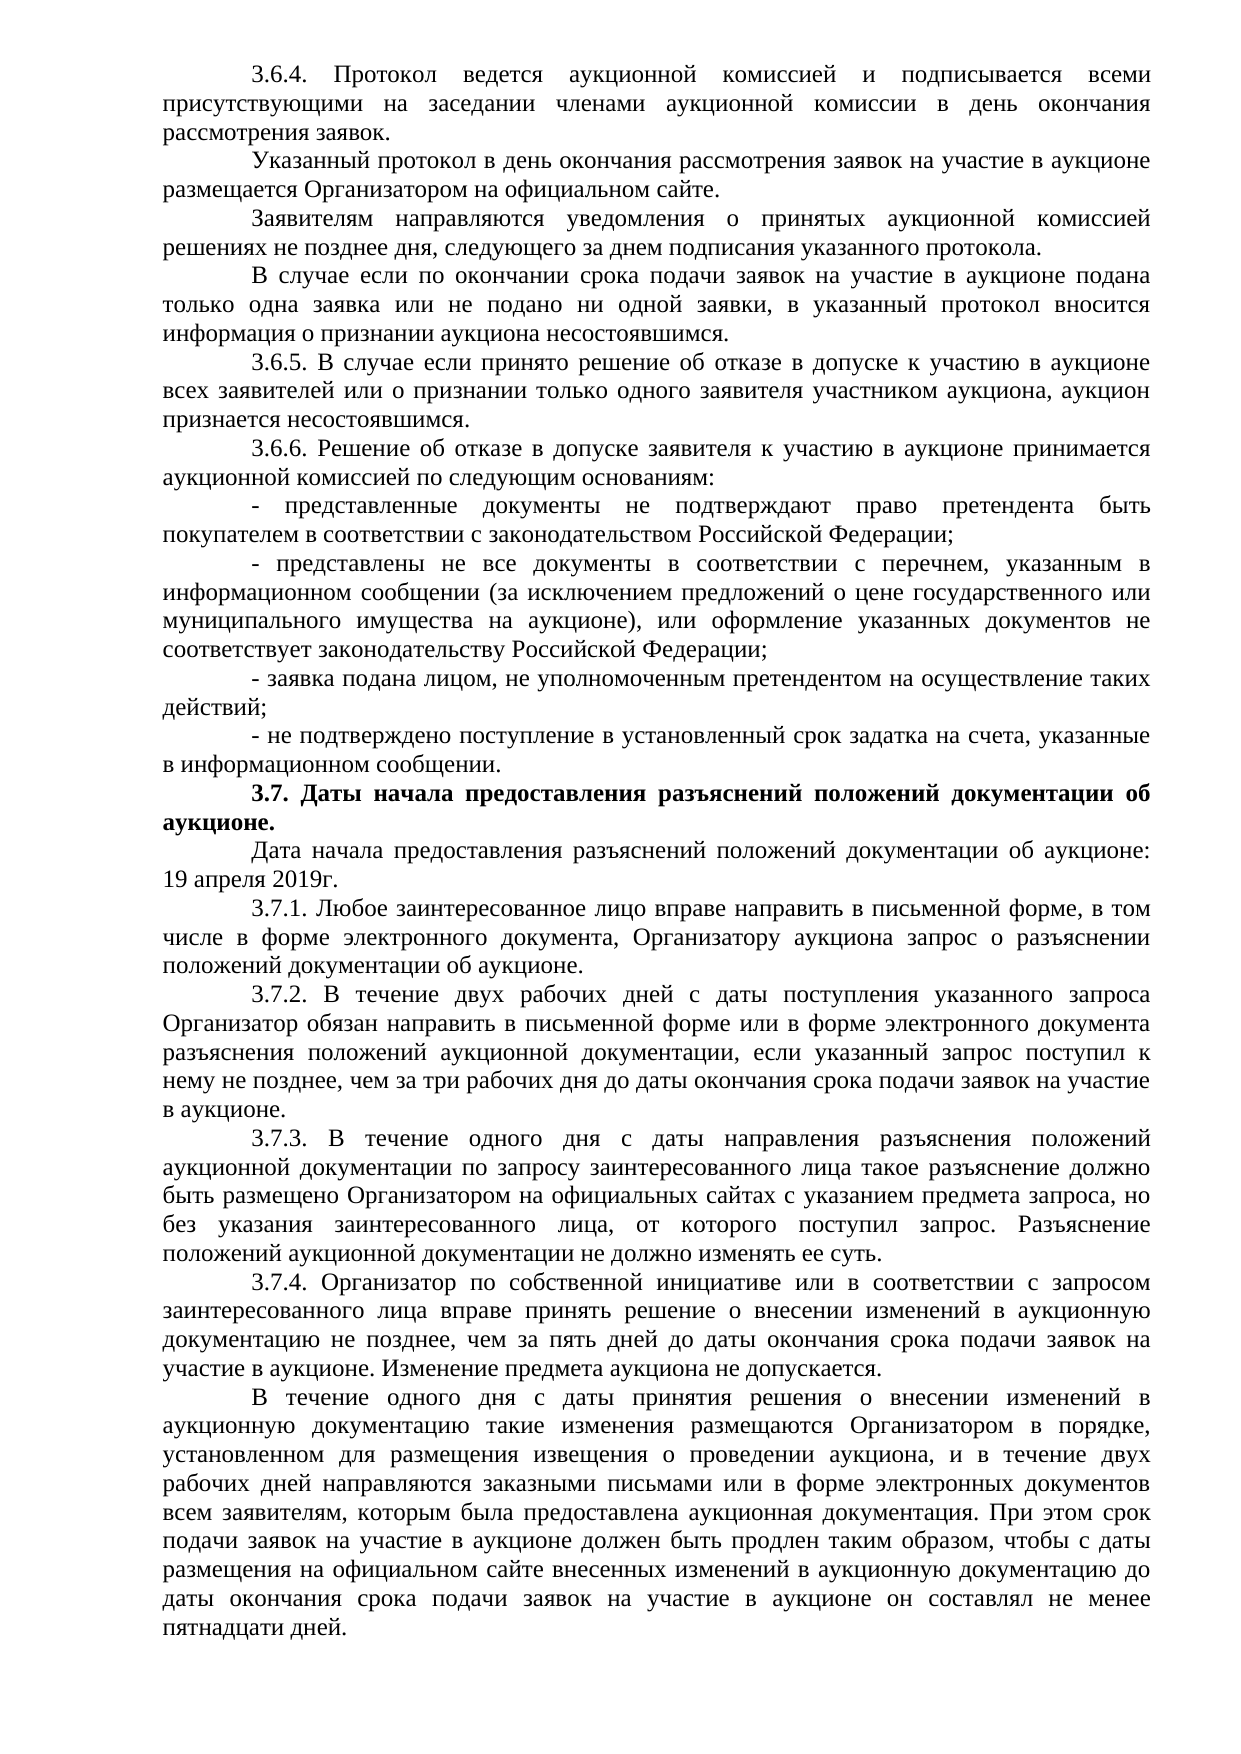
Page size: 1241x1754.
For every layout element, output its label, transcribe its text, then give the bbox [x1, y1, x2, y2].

text В течение одного дня с даты принятия решения о внесении изменений в аукционную документацию такие изменения размещаются Организатором в порядке, установленном для размещения извещения о проведении аукциона, и в течение двух рабочих дней направляются заказными письмами или в форме электронных документов всем заявителям, которым была предоставлена аукционная документация. При этом срок подачи заявок на участие в аукционе должен быть продлен таким образом, чтобы с даты размещения на официальном сайте внесенных изменений в аукционную документацию до даты окончания срока подачи заявок на участие в аукционе он составлял не менее пятнадцати дней. [162, 1382, 1152, 1640]
text В случае если по окончании срока подачи заявок на участие в аукционе подана только одна заявка или не подано ни одной заявки, в указанный протокол вносится информация о признании аукциона несостоявшимся. [162, 260, 1152, 347]
text 3.7.4. Организатор по собственной инициативе или в соответствии с запросом заинтересованного лица вправе принять решение о внесении изменений в аукционную документацию не позднее, чем за пять дней до даты окончания срока подачи заявок на участие в аукционе. Изменение предмета аукциона не допускается. [162, 1267, 1152, 1382]
text 3.7.2. В течение двух рабочих дней с даты поступления указанного запроса Организатор обязан направить в письменной форме или в форме электронного документа разъяснения положений аукционной документации, если указанный запрос поступил к нему не позднее, чем за три рабочих дня до даты окончания срока подачи заявок на участие в аукционе. [162, 979, 1152, 1123]
text Указанный протокол в день окончания рассмотрения заявок на участие в аукционе размещается Организатором на официальном сайте. [162, 145, 1152, 203]
text - не подтверждено поступление в установленный срок задатка на счета, указанные в информационном сообщении. [162, 720, 1152, 778]
text 3.6.4. Протокол ведется аукционной комиссией и подписывается всеми присутствующими на заседании членами аукционной комиссии в день окончания рассмотрения заявок. [162, 59, 1152, 145]
text 3.7. Даты начала предоставления разъяснений положений документации об аукционе. [162, 778, 1152, 835]
text 3.7.3. В течение одного дня с даты направления разъяснения положений аукционной документации по запросу заинтересованного лица такое разъяснение должно быть размещено Организатором на официальных сайтах с указанием предмета запроса, но без указания заинтересованного лица, от которого поступил запрос. Разъяснение положений аукционной документации не должно изменять ее суть. [162, 1123, 1152, 1267]
text Дата начала предоставления разъяснений положений документации об аукционе: 19 апреля 2019г. [162, 835, 1152, 893]
text 3.6.6. Решение об отказе в допуске заявителя к участию в аукционе принимается аукционной комиссией по следующим основаниям: [162, 433, 1152, 490]
text 3.7.1. Любое заинтересованное лицо вправе направить в письменной форме, в том числе в форме электронного документа, Организатору аукциона запрос о разъяснении положений документации об аукционе. [162, 893, 1152, 979]
text - представленные документы не подтверждают право претендента быть покупателем в соответствии с законодательством Российской Федерации; [162, 490, 1152, 548]
text Заявителям направляются уведомления о принятых аукционной комиссией решениях не позднее дня, следующего за днем подписания указанного протокола. [162, 203, 1152, 260]
text - заявка подана лицом, не уполномоченным претендентом на осуществление таких действий; [162, 663, 1152, 720]
text - представлены не все документы в соответствии с перечнем, указанным в информационном сообщении (за исключением предложений о цене государственного или муниципального имущества на аукционе), или оформление указанных документов не соответствует законодательству Российской Федерации; [162, 548, 1152, 663]
text 3.6.5. В случае если принято решение об отказе в допуске к участию в аукционе всех заявителей или о признании только одного заявителя участником аукциона, аукцион признается несостоявшимся. [162, 347, 1152, 433]
